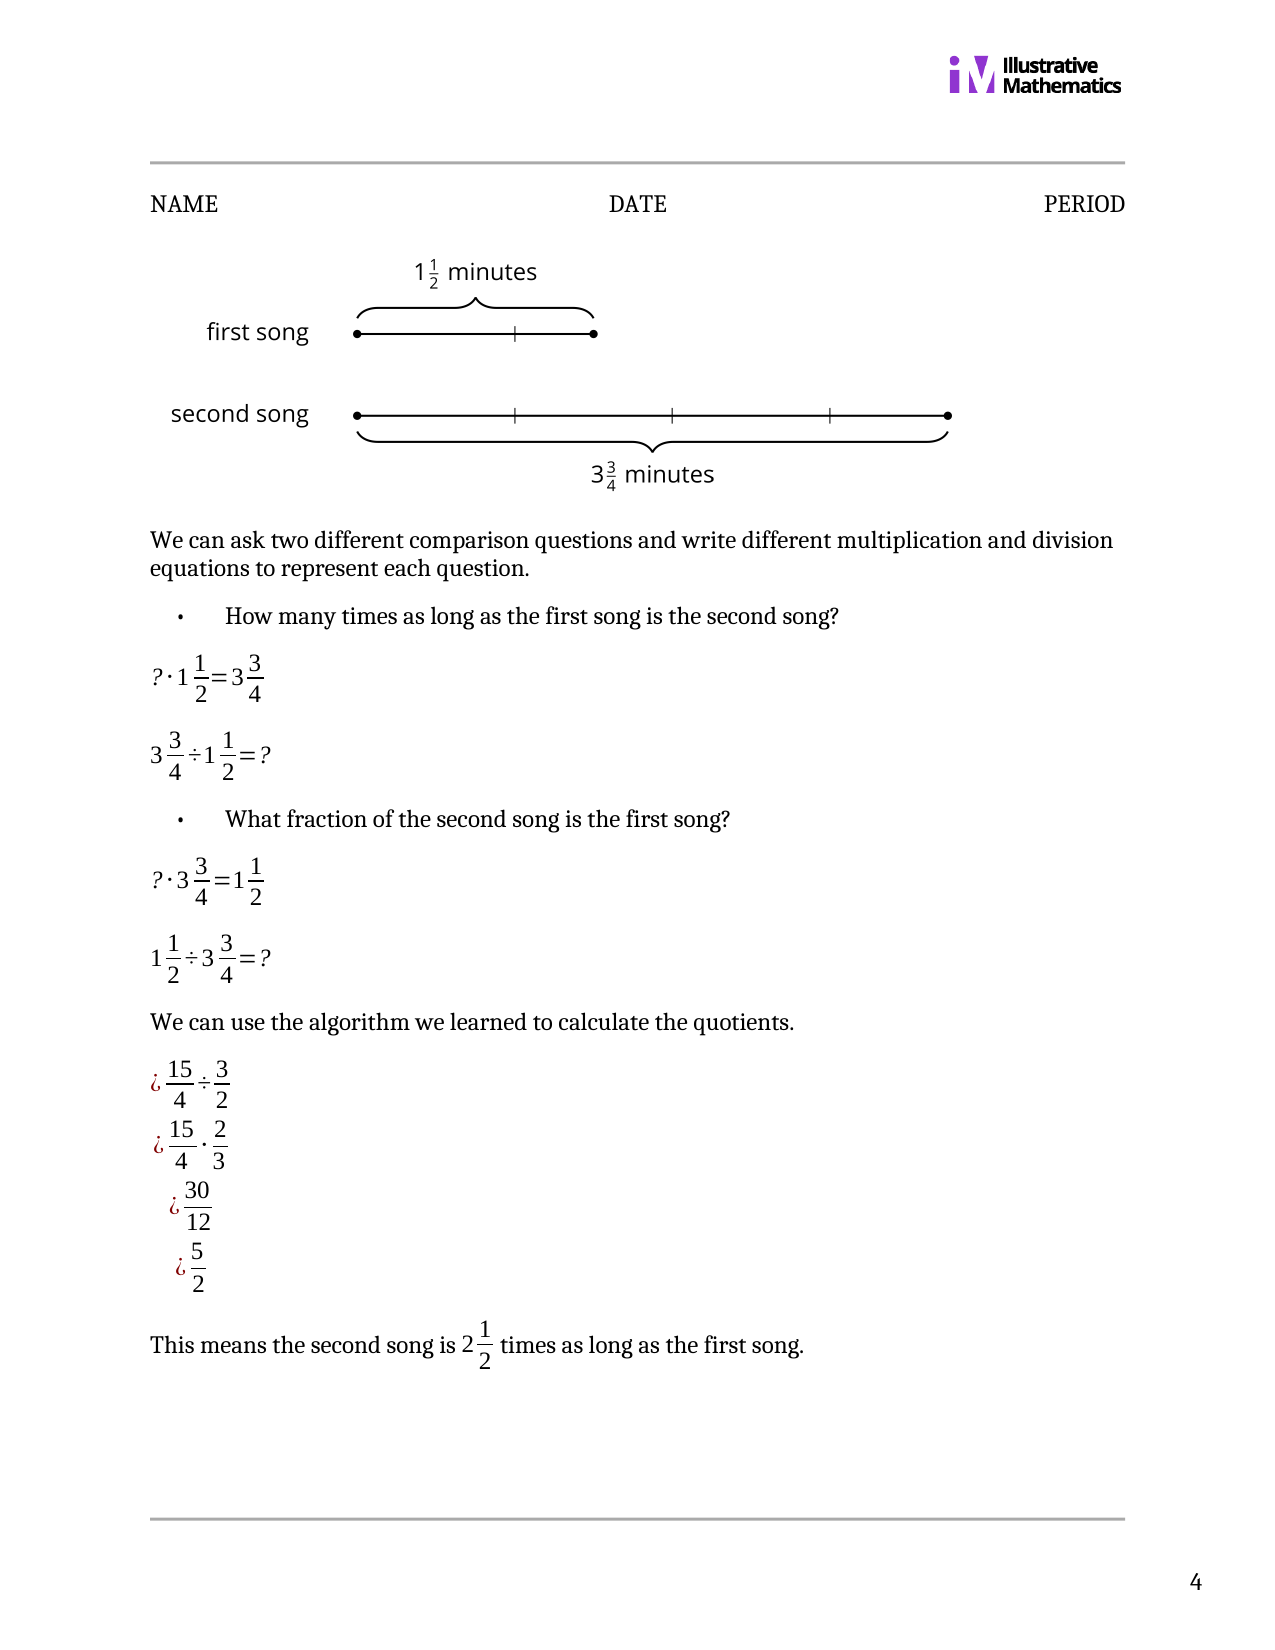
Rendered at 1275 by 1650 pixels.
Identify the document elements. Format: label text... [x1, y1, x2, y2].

picture [168, 247, 984, 507]
picture [949, 55, 1121, 93]
text We can ask two different comparison questions and write different multiplication and division equations to represent each question. [150, 526, 1125, 583]
text We can use the algorithm we learned to calculate the quotients. [150, 1008, 1125, 1036]
list What fraction of the second song is the first song? [175, 805, 1125, 833]
list How many times as long as the first song is the second song? [175, 602, 1125, 631]
text This means the second song is times as long as the first song. [150, 1316, 1125, 1375]
